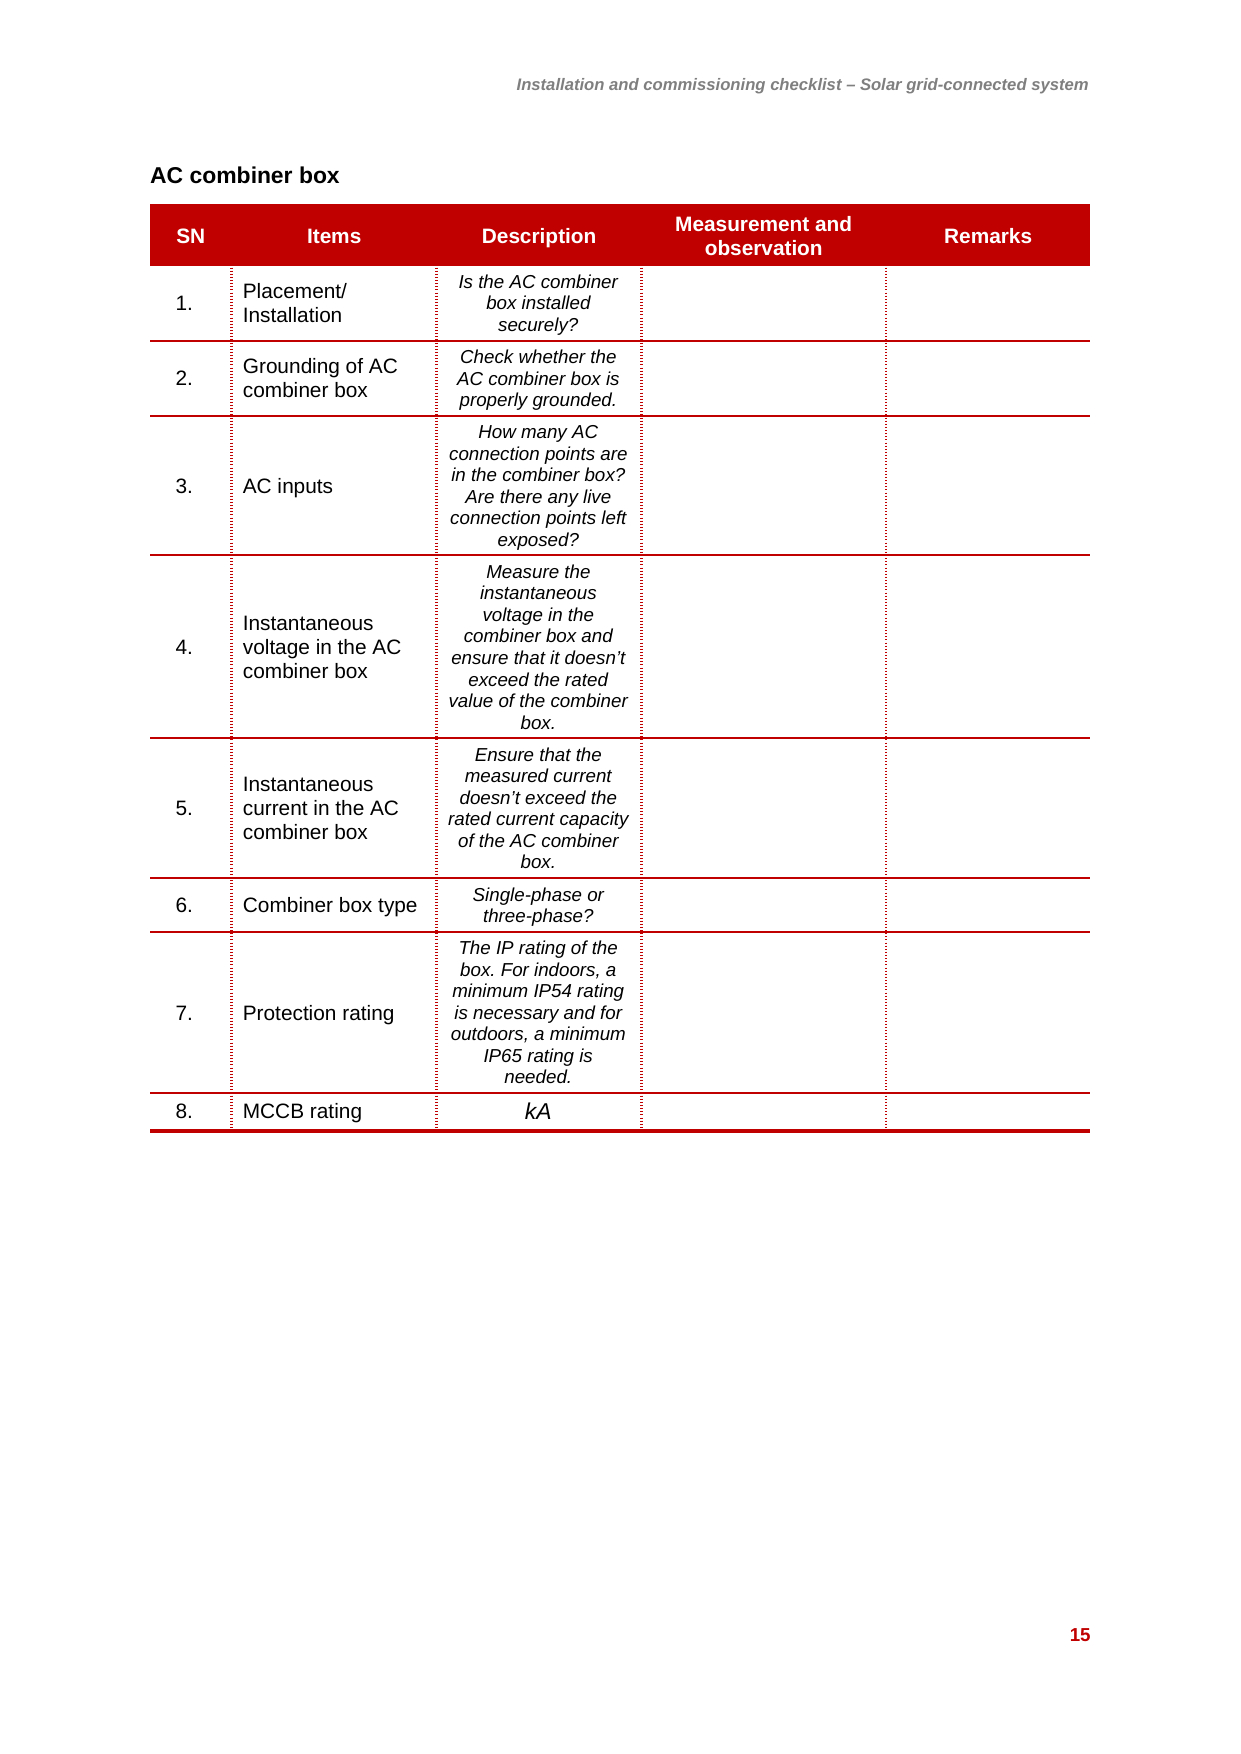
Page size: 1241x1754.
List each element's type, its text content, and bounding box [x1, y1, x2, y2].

table_cell [150, 1094, 231, 1129]
table_cell Ensure that the measured current doesn’t exceed the rated current capacity of the AC combiner box. [436, 739, 641, 877]
table_cell [150, 417, 231, 554]
table_cell [641, 556, 886, 737]
table_cell [886, 1094, 1090, 1129]
table_cell [886, 266, 1090, 339]
table_cell AC inputs [231, 417, 436, 554]
table_cell [641, 933, 886, 1092]
table_header Remarks [886, 208, 1090, 264]
table_cell [641, 879, 886, 931]
table_cell [886, 342, 1090, 414]
table_cell Measure the instantaneous voltage in the combiner box and ensure that it doesn’t exceed the rated value of the combiner box. [436, 556, 641, 737]
table_cell [150, 556, 231, 737]
table_cell [886, 556, 1090, 737]
table_cell [641, 266, 886, 339]
table_cell [150, 933, 231, 1092]
table_cell Is the AC combiner box installed securely? [436, 266, 641, 339]
table_cell [641, 342, 886, 414]
table_cell Check whether the AC combiner box is properly grounded. [436, 342, 641, 414]
table_cell [150, 342, 231, 414]
table_cell MCCB rating [231, 1094, 436, 1129]
table_cell [150, 739, 231, 877]
table_header Items [231, 208, 436, 264]
table_cell [641, 417, 886, 554]
table_cell Combiner box type [231, 879, 436, 931]
table_cell Instantaneous current in the AC combiner box [231, 739, 436, 877]
table_cell [886, 739, 1090, 877]
table_cell [150, 879, 231, 931]
table_cell Placement/ Installation [231, 266, 436, 339]
table_cell [886, 933, 1090, 1092]
table_cell Single-phase or three-phase? [436, 879, 641, 931]
table_cell How many AC connection points are in the combiner box? Are there any live connection points left exposed? [436, 417, 641, 554]
table_header Description [436, 208, 641, 264]
table_cell Instantaneous voltage in the AC combiner box [231, 556, 436, 737]
table_cell kA [436, 1094, 641, 1129]
table_cell [150, 266, 231, 339]
table_cell [641, 1094, 886, 1129]
table_cell Protection rating [231, 933, 436, 1092]
table_cell [641, 739, 886, 877]
table_cell [886, 879, 1090, 931]
table_header Measurement and observation [641, 208, 886, 264]
table_cell [886, 417, 1090, 554]
table_cell The IP rating of the box. For indoors, a minimum IP54 rating is necessary and for outdoors, a minimum IP65 rating is needed. [436, 933, 641, 1092]
text AC combiner box [150, 162, 1090, 189]
table_header SN [150, 208, 231, 264]
table_cell Grounding of AC combiner box [231, 342, 436, 414]
